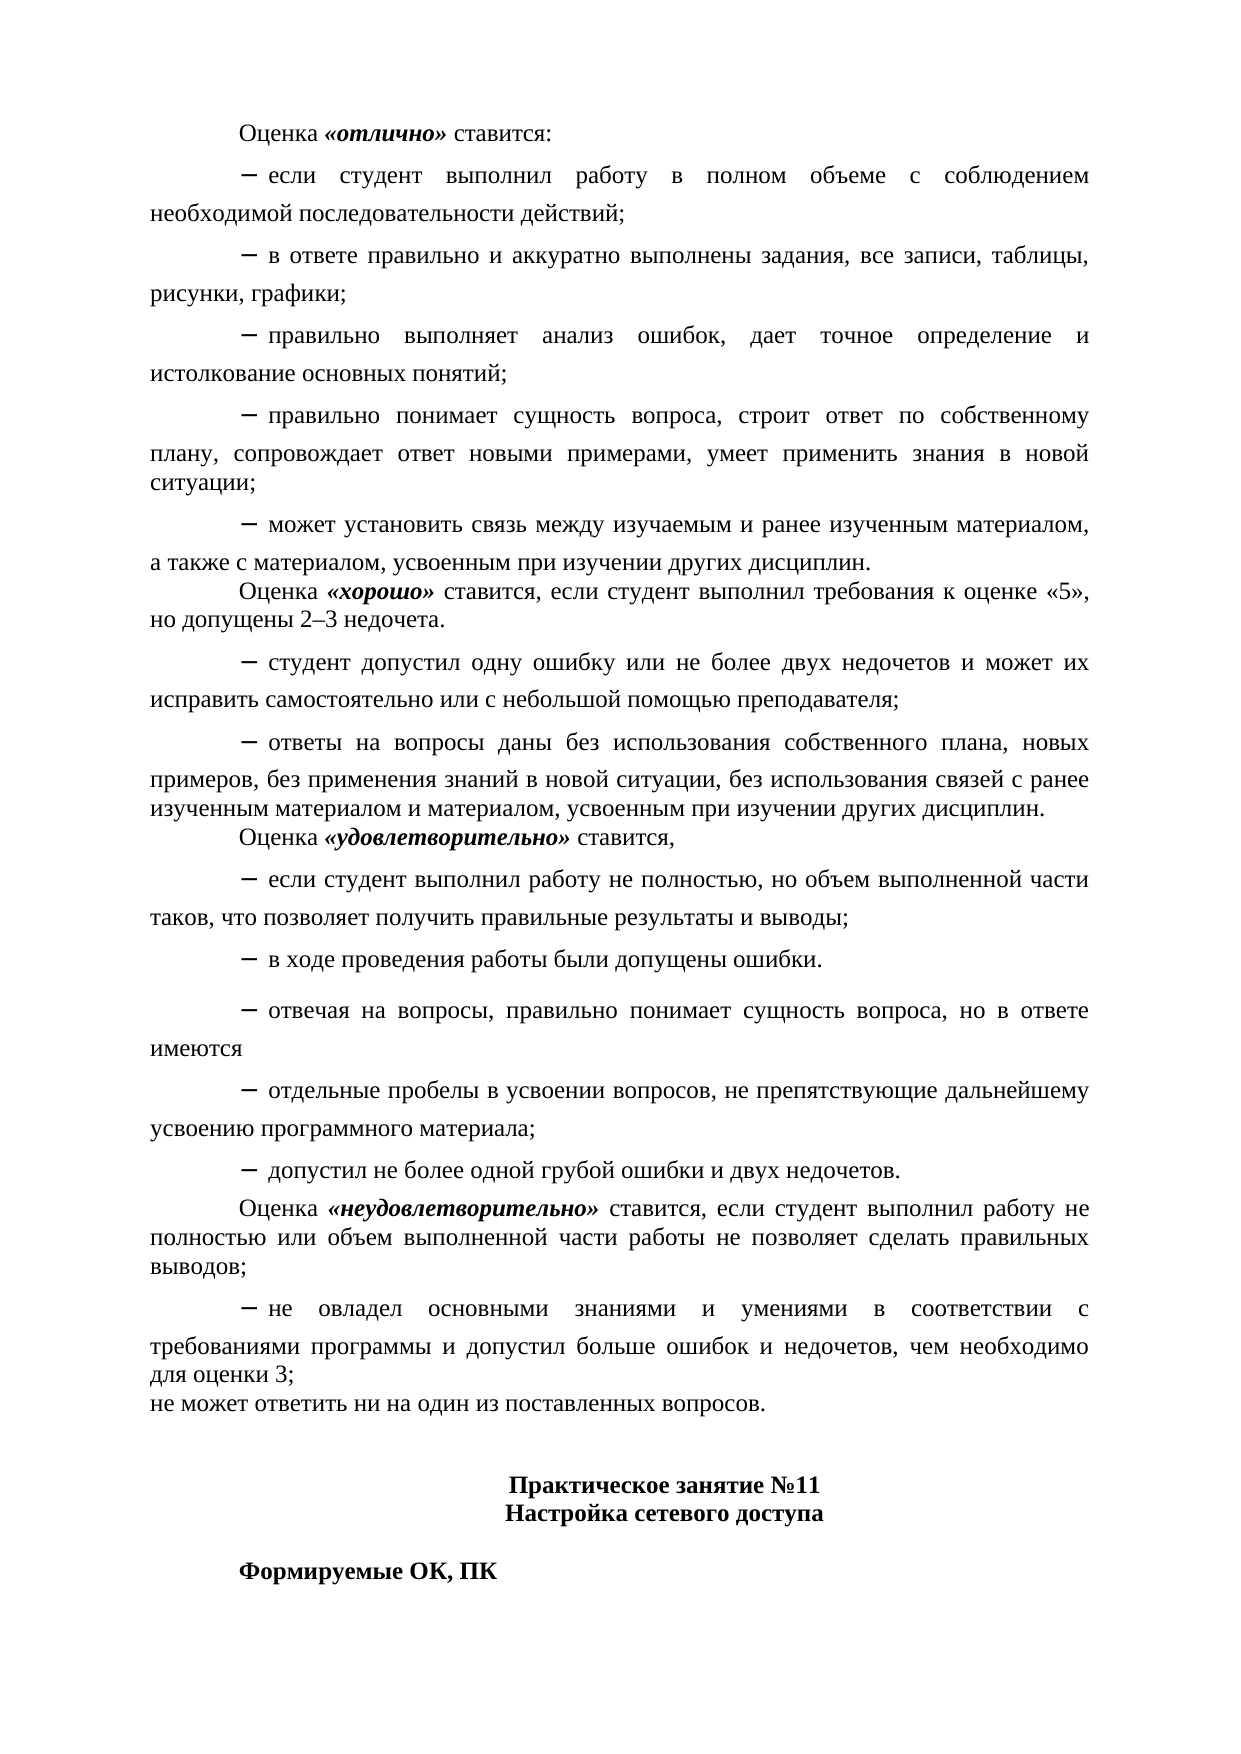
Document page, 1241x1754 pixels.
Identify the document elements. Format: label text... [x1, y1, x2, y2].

list в ответе правильно и аккуратно выполнены задания, все записи, таблицы, рисунки, графики; [150, 227, 1090, 307]
list студент допустил одну ошибку или не более двух недочетов и может их исправить самостоятельно или с небольшой помощью преподавателя; [150, 633, 1090, 713]
text Оценка «хорошо» ставится, если студент выполнил требования к оценке «5», но допущены 2–3 недочета. [150, 576, 1090, 633]
text Оценка «отлично» ставится: [150, 118, 1090, 147]
text не может ответить ни на один из поставленных вопросов. [150, 1388, 1090, 1417]
text Оценка «неудовлетворительно» ставится, если студент выполнил работу не полностью или объем выполненной части работы не позволяет сделать правильных выводов; [150, 1193, 1090, 1279]
text Формируемые ОК, ПК [150, 1556, 1090, 1585]
list правильно понимает сущность вопроса, строит ответ по собственному плану, сопровождает ответ новыми примерами, умеет применить знания в новой ситуации; [150, 387, 1090, 496]
list отвечая на вопросы, правильно понимает сущность вопроса, но в ответе имеются [150, 982, 1090, 1062]
list в ходе проведения работы были допущены ошибки. [150, 931, 1090, 982]
list правильно выполняет анализ ошибок, дает точное определение и истолкование основных понятий; [150, 307, 1090, 387]
list если студент выполнил работу в полном объеме с соблюдением необходимой последовательности действий; [150, 147, 1090, 227]
text Практическое занятие №11 [150, 1470, 1090, 1498]
text Оценка «удовлетворительно» ставится, [150, 822, 1090, 851]
list может установить связь между изучаемым и ранее изученным материалом, а также с материалом, усвоенным при изучении других дисциплин. [150, 496, 1090, 576]
list ответы на вопросы даны без использования собственного плана, новых примеров, без применения знаний в новой ситуации, без использования связей с ранее изученным материалом и материалом, усвоенным при изучении других дисциплин. [150, 713, 1090, 822]
text Настройка сетевого доступа [150, 1498, 1090, 1527]
list допустил не более одной грубой ошибки и двух недочетов. [150, 1142, 1090, 1193]
list отдельные пробелы в усвоении вопросов, не препятствующие дальнейшему усвоению программного материала; [150, 1062, 1090, 1142]
list если студент выполнил работу не полностью, но объем выполненной части таков, что позволяет получить правильные результаты и выводы; [150, 851, 1090, 931]
list не овладел основными знаниями и умениями в соответствии с требованиями программы и допустил больше ошибок и недочетов, чем необходимо для оценки 3; [150, 1279, 1090, 1388]
